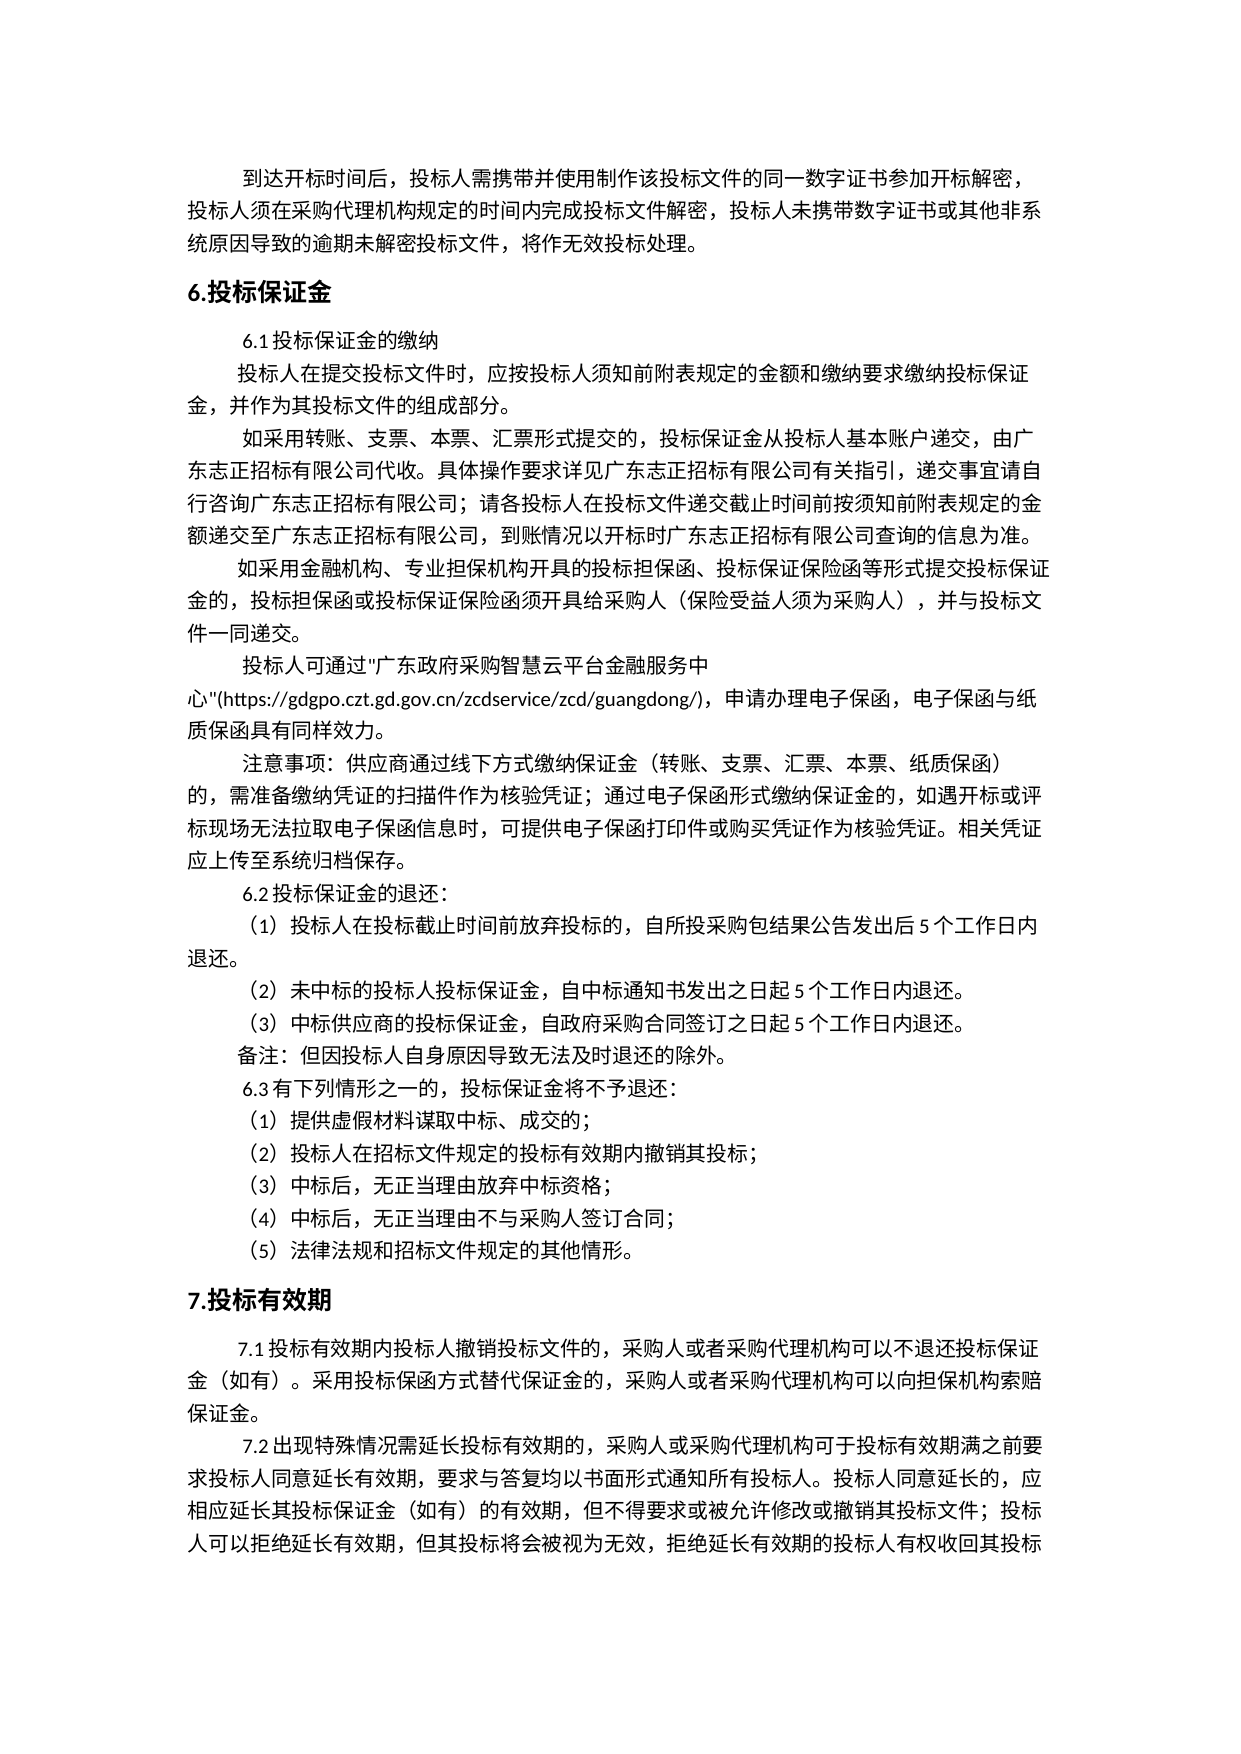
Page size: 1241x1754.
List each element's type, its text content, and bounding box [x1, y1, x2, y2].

text 注意事项：供应商通过线下方式缴纳保证金（转账、支票、汇票、本票、纸质保函）的，需准备缴纳凭证的扫描件作为核验凭证；通过电子保函形式缴纳保证金的，如遇开标或评标现场无法拉取电子保函信息时，可提供电子保函打印件或购买凭证作为核验凭证。相关凭证应上传至系统归档保存。 [187, 747, 1053, 877]
text （5）法律法规和招标文件规定的其他情形。 [187, 1234, 1053, 1267]
text （3）中标供应商的投标保证金，自政府采购合同签订之日起5个工作日内退还。 [187, 1007, 1053, 1039]
text 6.1投标保证金的缴纳 [187, 324, 1053, 357]
text 备注：但因投标人自身原因导致无法及时退还的除外。 [187, 1039, 1053, 1072]
text 7.1投标有效期内投标人撤销投标文件的，采购人或者采购代理机构可以不退还投标保证金（如有）。采用投标保函方式替代保证金的，采购人或者采购代理机构可以向担保机构索赔保证金。 [187, 1332, 1053, 1429]
text （2）未中标的投标人投标保证金，自中标通知书发出之日起5个工作日内退还。 [187, 974, 1053, 1007]
text 6.投标保证金 [187, 259, 1053, 324]
text 6.2投标保证金的退还： [187, 877, 1053, 909]
text 投标人可通过"广东政府采购智慧云平台金融服务中心"(https://gdgpo.czt.gd.gov.cn/zcdservice/zcd/guangdong/)，申请办理电子保函，电子保函与纸质保函具有同样效力。 [187, 649, 1053, 747]
text （3）中标后，无正当理由放弃中标资格； [187, 1169, 1053, 1202]
text （2）投标人在招标文件规定的投标有效期内撤销其投标； [187, 1137, 1053, 1169]
text （1）提供虚假材料谋取中标、成交的； [187, 1104, 1053, 1137]
text 如采用金融机构、专业担保机构开具的投标担保函、投标保证保险函等形式提交投标保证金的，投标担保函或投标保证保险函须开具给采购人（保险受益人须为采购人），并与投标文件一同递交。 [187, 552, 1053, 649]
text 6.3有下列情形之一的，投标保证金将不予退还： [187, 1072, 1053, 1104]
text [187, 1429, 1053, 1559]
text 7.投标有效期 [187, 1267, 1053, 1332]
text 投标人在提交投标文件时，应按投标人须知前附表规定的金额和缴纳要求缴纳投标保证金，并作为其投标文件的组成部分。 [187, 357, 1053, 422]
text （4）中标后，无正当理由不与采购人签订合同； [187, 1202, 1053, 1234]
text 如采用转账、支票、本票、汇票形式提交的，投标保证金从投标人基本账户递交，由广东志正招标有限公司代收。具体操作要求详见广东志正招标有限公司有关指引，递交事宜请自行咨询广东志正招标有限公司；请各投标人在投标文件递交截止时间前按须知前附表规定的金额递交至广东志正招标有限公司，到账情况以开标时广东志正招标有限公司查询的信息为准。 [187, 422, 1053, 552]
text （1）投标人在投标截止时间前放弃投标的，自所投采购包结果公告发出后5个工作日内退还。 [187, 909, 1053, 974]
text 到达开标时间后，投标人需携带并使用制作该投标文件的同一数字证书参加开标解密，投标人须在采购代理机构规定的时间内完成投标文件解密，投标人未携带数字证书或其他非系统原因导致的逾期未解密投标文件，将作无效投标处理。 [187, 162, 1053, 259]
